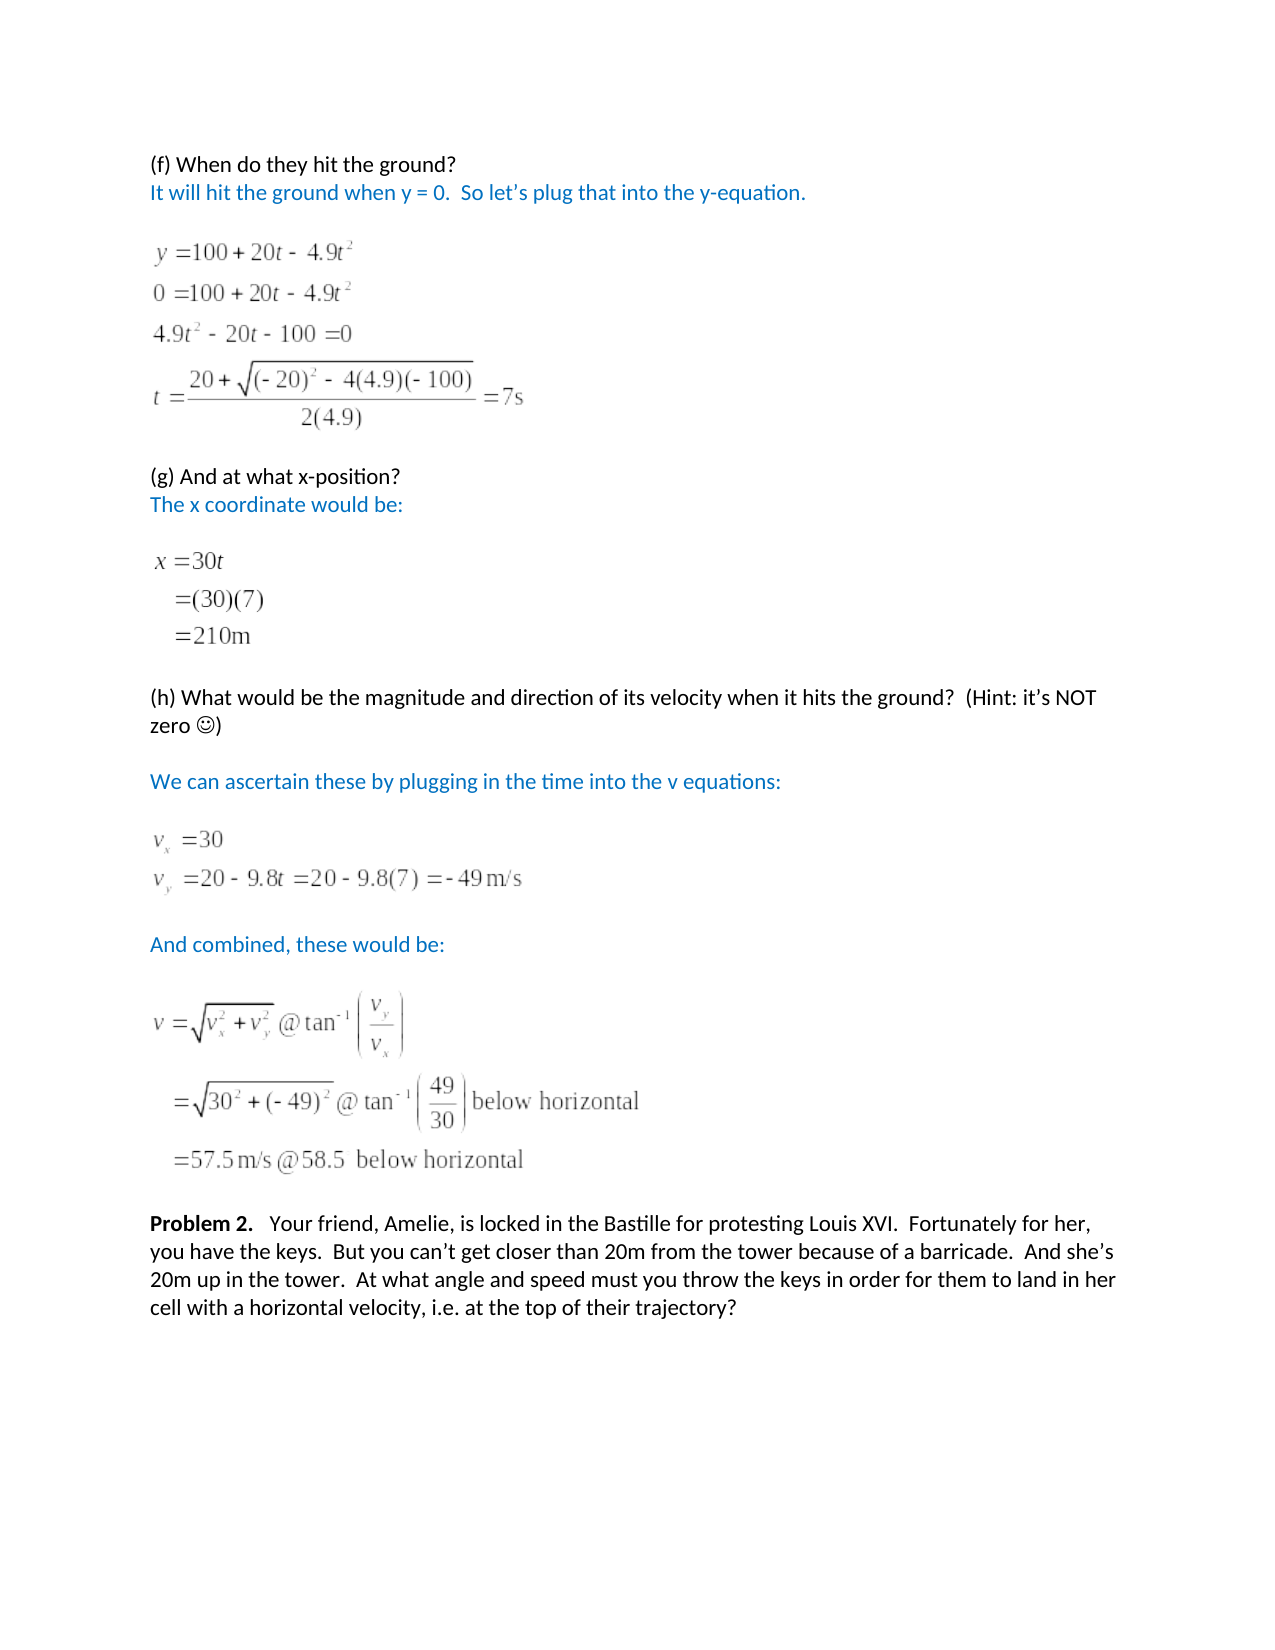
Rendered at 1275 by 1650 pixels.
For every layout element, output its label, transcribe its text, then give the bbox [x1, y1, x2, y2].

text (h) What would be the magnitude and direction of its velocity when it hits the ground? (Hint: it’s NOT zero ) [150, 683, 1125, 739]
text It will hit the ground when y = 0. So let’s plug that into the y-equation. [150, 178, 1125, 206]
text Problem 2. Your friend, Amelie, is locked in the Bastille for protesting Louis XVI. Fortunately for her, you have the keys. But you can’t get closer than 20m from the tower because of a barricade. And she’s 20m up in the tower. At what angle and speed must you throw the keys in order for them to land in her cell with a horizontal velocity, i.e. at the top of their trajectory? [150, 1209, 1125, 1321]
text We can ascertain these by plugging in the time into the v equations: [150, 767, 1125, 795]
text And combined, these would be: [150, 930, 1125, 958]
text (g) And at what x-position? [150, 462, 1125, 490]
text The x coordinate would be: [150, 490, 1125, 518]
text (f) When do they hit the ground? [150, 150, 1125, 178]
